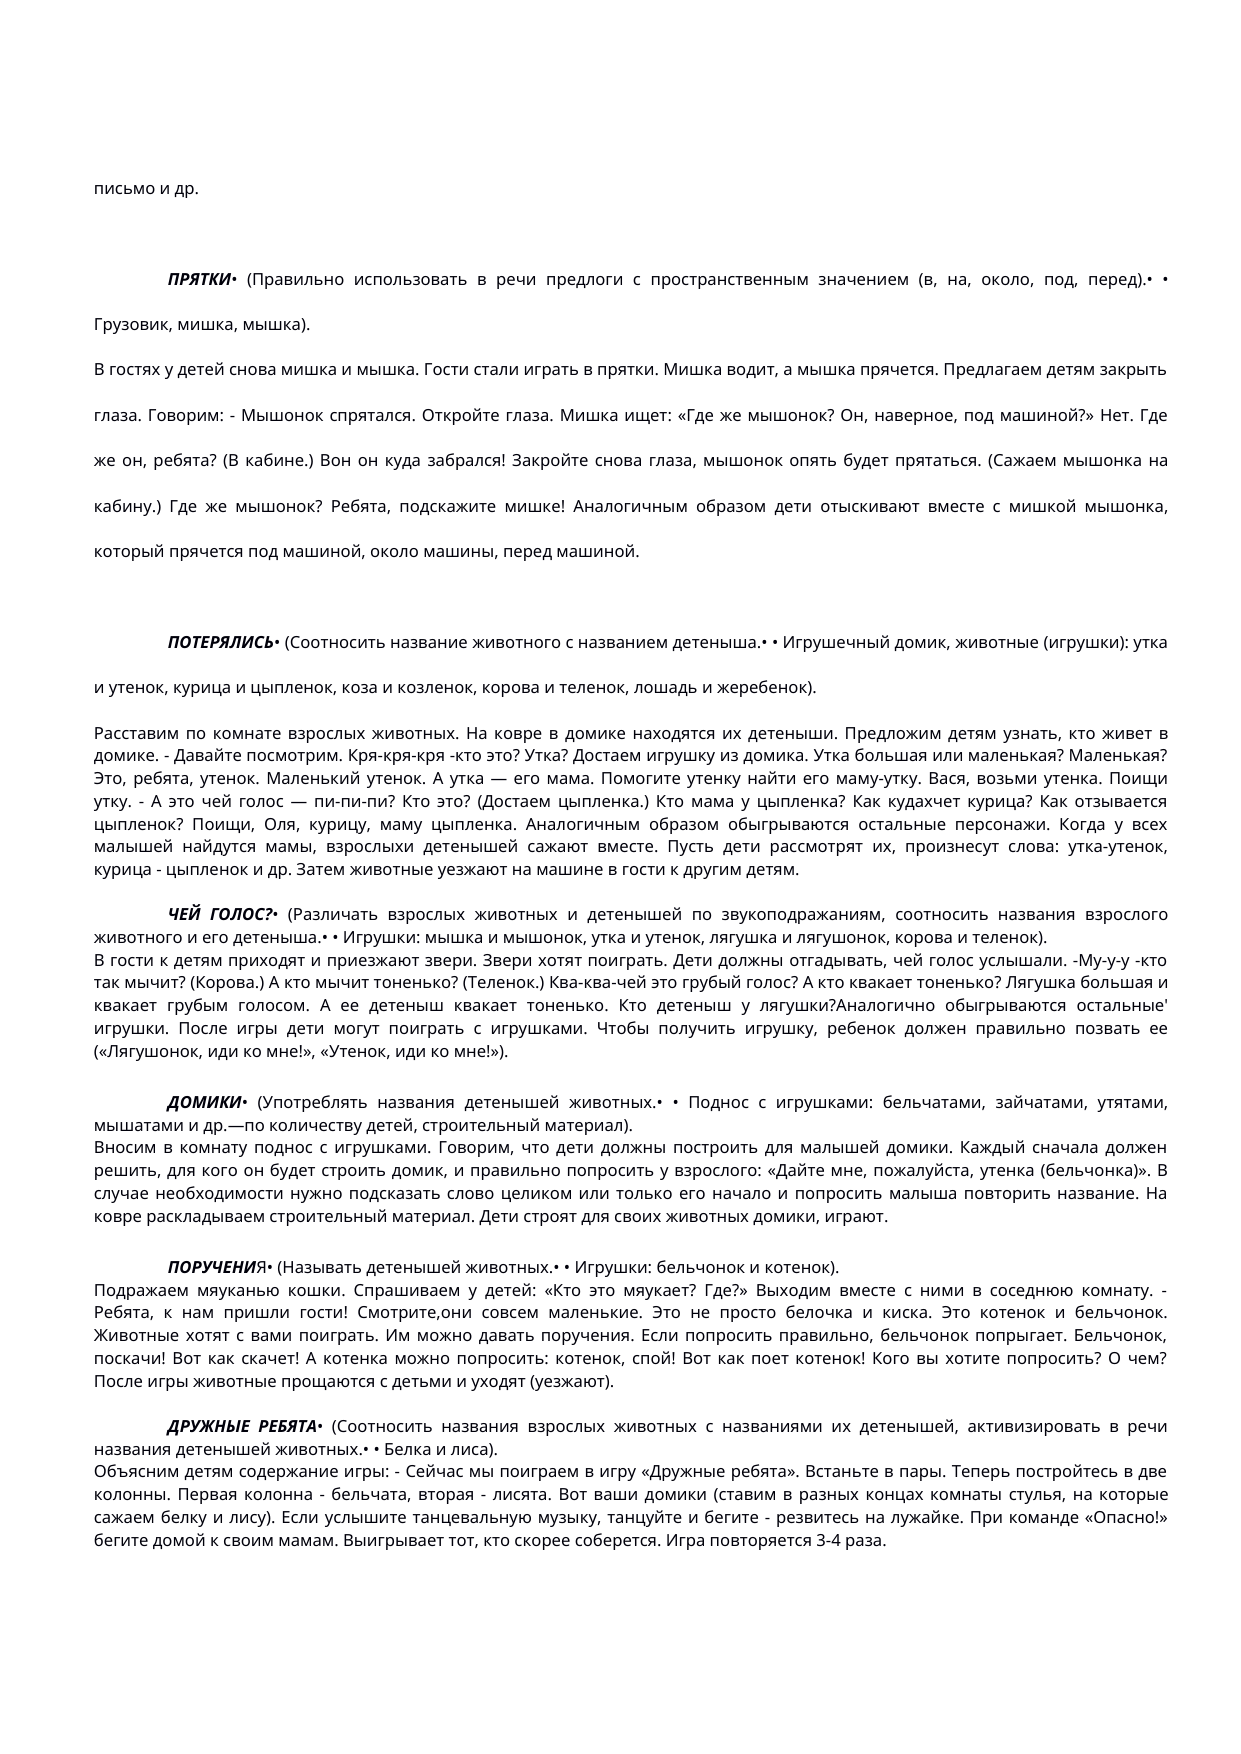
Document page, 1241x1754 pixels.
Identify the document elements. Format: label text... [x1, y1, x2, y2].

text Объясним детям содержание игры: - Сейчас мы поиграем в игру «Дружные ребята». Встаньте в пары. Теперь постройтесь в две колонны. Первая колонна - бельчата, вторая - лисята. Вот ваши домики (ставим в разных концах комнаты стулья, на которые сажаем белку и лису). Если услышите танцевальную музыку, танцуйте и бегите - резвитесь на лужайке. При команде «Опасно!» бегите домой к своим мамам. Выигрывает тот, кто скорее соберется. Игра повторяется 3-4 раза. [94, 1460, 1169, 1551]
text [94, 176, 1169, 199]
text В гостях у детей снова мишка и мышка. Гости стали играть в прятки. Мишка водит, а мышка прячется. Предлагаем детям закрыть глаза. Говорим: - Мышонок спрятался. Откройте глаза. Мишка ищет: «Где же мышонок? Он, наверное, под машиной?» Нет. Где же он, ребята? (В кабине.) Вон он куда забрался! Закройте снова глаза, мышонок опять будет прятаться. (Сажаем мышонка на кабину.) Где же мышонок? Ребята, подскажите мишке! Аналогичным образом дети отыскивают вместе с мишкой мышонка, который прячется под машиной, около машины, перед машиной. [94, 358, 1169, 562]
text Расставим по комнате взрослых животных. На ковре в домике находятся их детеныши. Предложим детям узнать, кто живет в домике. - Давайте посмотрим. Кря-кря-кря -кто это? Утка? Достаем игрушку из домика. Утка большая или маленькая? Маленькая? Это, ребята, утенок. Маленький утенок. А утка — его мама. Помогите утенку найти его маму-утку. Вася, возьми утенка. Поищи утку. - А это чей голос — пи-пи-пи? Кто это? (Достаем цыпленка.) Кто мама у цыпленка? Как кудахчет курица? Как отзывается цыпленок? Поищи, Оля, курицу, маму цыпленка. Аналогичным образом обыгрываются остальные персонажи. Когда у всех малышей найдутся мамы, взрослыхи детенышей сажают вместе. Пусть дети рассмотрят их, произнесут слова: утка-утенок, курица - цыпленок и др. Затем животные уезжают на машине в гости к другим детям. [94, 721, 1169, 880]
text ПОТЕРЯЛИСЬ• (Соотносить название животного с названием детеныша.• • Игрушечный домик, животные (игрушки): утка и утенок, курица и цыпленок, коза и козленок, корова и теленок, лошадь и жеребенок). [94, 631, 1169, 699]
text ПОРУЧЕНИЯ• (Называть детенышей животных.• • Игрушки: бельчонок и котенок). [94, 1256, 1169, 1278]
text ДРУЖНЫЕ РЕБЯТА• (Соотносить названия взрослых животных с названиями их детенышей, активизировать в речи названия детенышей животных.• • Белка и лиса). [94, 1415, 1169, 1460]
text В гости к детям приходят и приезжают звери. Звери хотят поиграть. Дети должны отгадывать, чей голос услышали. -Му-у-у -кто так мычит? (Корова.) А кто мычит тоненько? (Теленок.) Ква-ква-чей это грубый голос? А кто квакает тоненько? Лягушка большая и квакает грубым голосом. А ее детеныш квакает тоненько. Кто детеныш у лягушки?Аналогично обыгрываются остальные' игрушки. После игры дети могут поиграть с игрушками. Чтобы получить игрушку, ребенок должен правильно позвать ее («Лягушонок, иди ко мне!», «Утенок, иди ко мне!»). [94, 948, 1169, 1062]
text ЧЕЙ ГОЛОС?• (Различать взрослых животных и детенышей по звукоподражаниям, соотносить названия взрослого животного и его детеныша.• • Игрушки: мышка и мышонок, утка и утенок, лягушка и лягушонок, корова и теленок). [94, 903, 1169, 948]
text Вносим в комнату поднос с игрушками. Говорим, что дети должны построить для малышей домики. Каждый сначала должен решить, для кого он будет строить домик, и правильно попросить у взрослого: «Дайте мне, пожалуйста, утенка (бельчонка)». В случае необходимости нужно подсказать слово целиком или только его начало и попросить малыша повторить название. На ковре раскладываем строительный материал. Дети строят для своих животных домики, играют. [94, 1136, 1169, 1227]
text Подражаем мяуканью кошки. Спрашиваем у детей: «Кто это мяукает? Где?» Выходим вместе с ними в соседнюю комнату. - Ребята, к нам пришли гости! Смотрите,они совсем маленькие. Это не просто белочка и киска. Это котенок и бельчонок. Животные хотят с вами поиграть. Им можно давать поручения. Если попросить правильно, бельчонок попрыгает. Бельчонок, поскачи! Вот как скачет! А котенка можно попросить: котенок, спой! Вот как поет котенок! Кого вы хотите попросить? О чем? После игры животные прощаются с детьми и уходят (уезжают). [94, 1278, 1169, 1392]
text ПРЯТКИ• (Правильно использовать в речи предлоги с пространственным значением (в, на, около, под, перед).• • Грузовик, мишка, мышка). [94, 267, 1169, 335]
text ДОМИКИ• (Употреблять названия детенышей животных.• • Поднос с игрушками: бельчатами, зайчатами, утятами, мышатами и др.—по количеству детей, строительный материал). [94, 1091, 1169, 1136]
